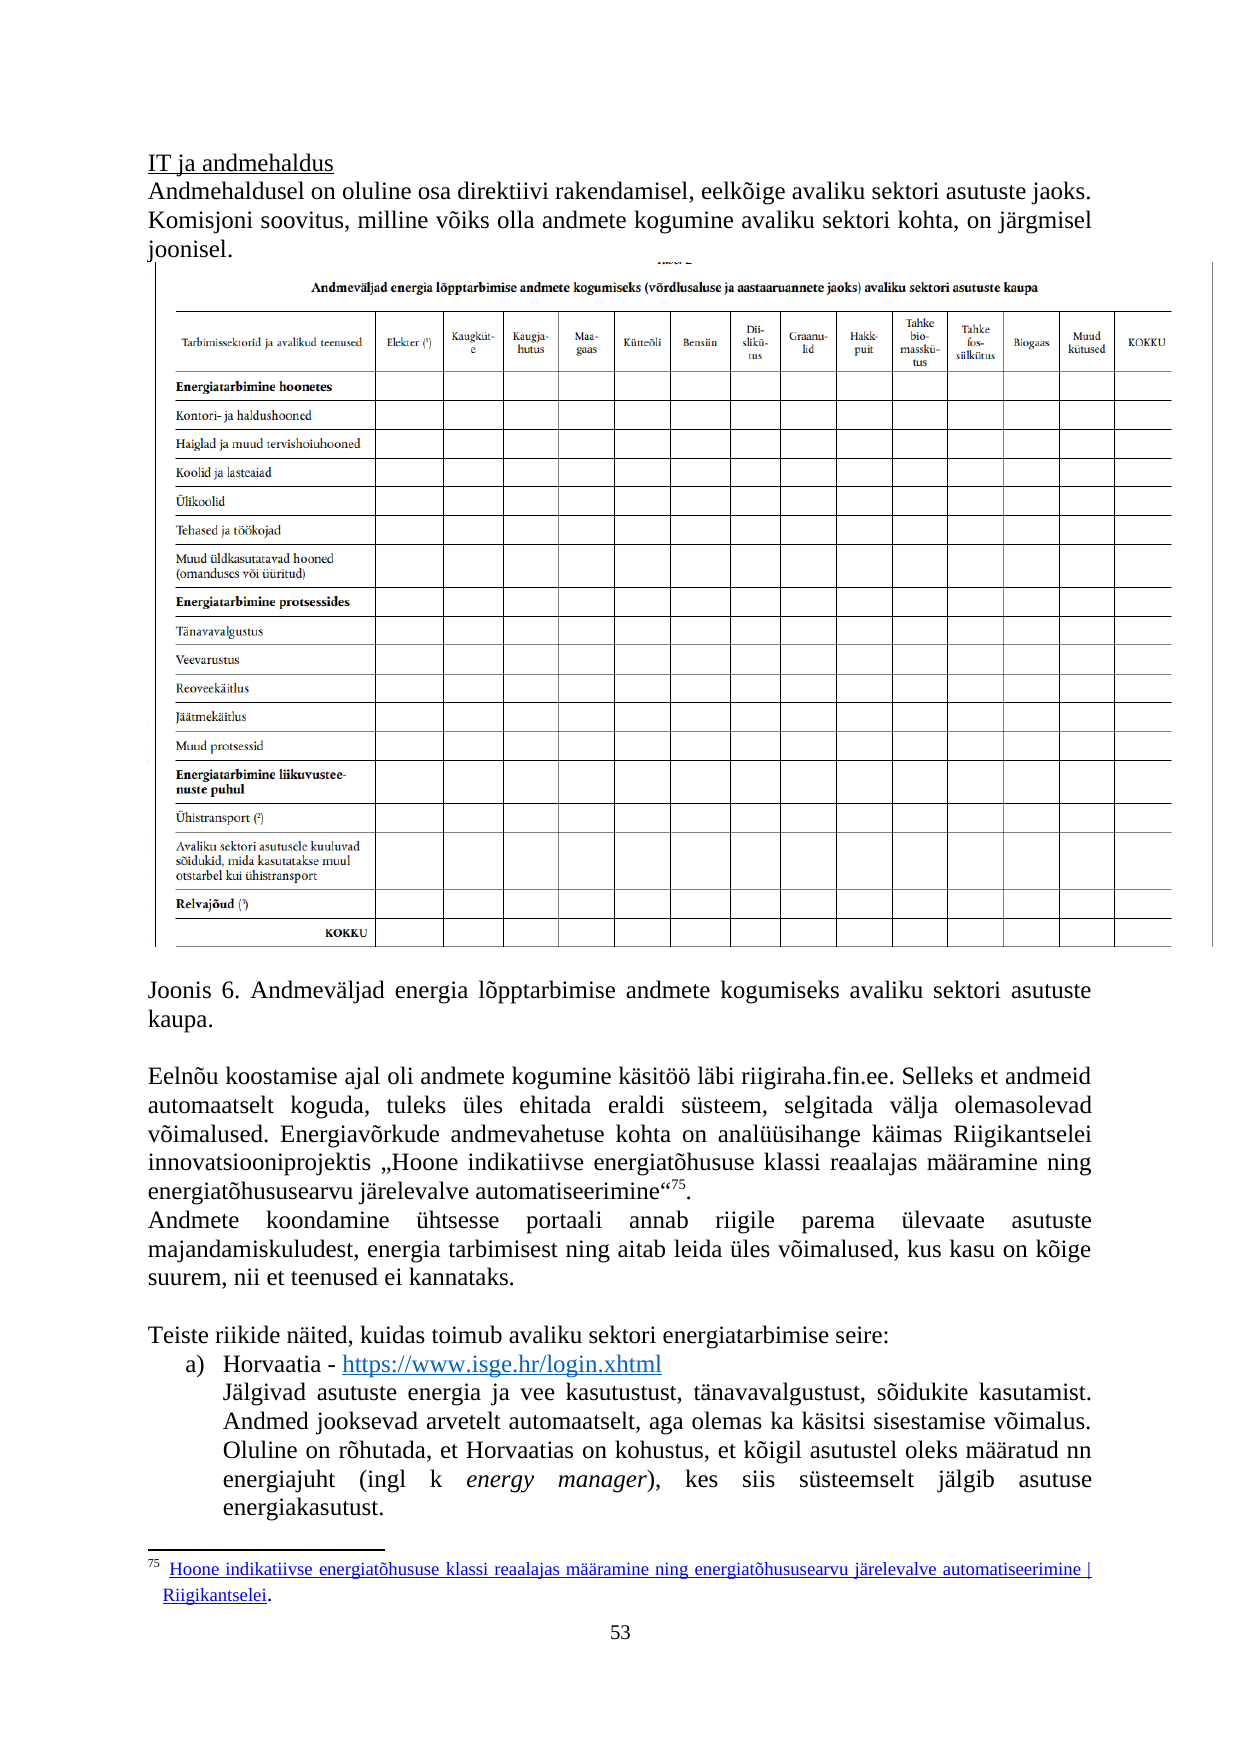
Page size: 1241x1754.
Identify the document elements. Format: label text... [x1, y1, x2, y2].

text Andmehaldusel on oluline osa direktiivi rakendamisel, eelkõige avaliku sektori asutuste jaoks. [148, 176, 1093, 205]
picture [147, 262, 1218, 947]
text Komisjoni soovitus, milline võiks olla andmete kogumine avaliku sektori kohta, on järgmisel joonisel. [148, 205, 1093, 262]
text Andmete koondamine ühtsesse portaali annab riigile parema ülevaate asutuste majandamiskuludest, energia tarbimisest ning aitab leida üles võimalused, kus kasu on kõige suurem, nii et teenused ei kannataks. [148, 1205, 1093, 1291]
text Teiste riikide näited, kuidas toimub avaliku sektori energiatarbimise seire: [148, 1320, 1093, 1349]
text Jälgivad asutuste energia ja vee kasutustust, tänavavalgustust, sõidukite kasutamist. Andmed jooksevad arvetelt automaatselt, aga olemas ka käsitsi sisestamise võimalus. Oluline on rõhutada, et Horvaatias on kohustus, et kõigil asutustel oleks määratud nn energiajuht (ingl k energy manager), kes siis süsteemselt jälgib asutuse energiakasutust. [223, 1377, 1093, 1521]
text Joonis 6. Andmeväljad energia lõpptarbimise andmete kogumiseks avaliku sektori asutuste kaupa. [148, 975, 1093, 1032]
text IT ja andmehaldus [148, 148, 1093, 176]
text Eelnõu koostamise ajal oli andmete kogumine käsitöö läbi riigiraha.fin.ee. Selleks et andmeid automaatselt koguda, tuleks üles ehitada eraldi süsteem, selgitada välja olemasolevad võimalused. Energiavõrkude andmevahetuse kohta on analüüsihange käimas Riigikantselei innovatsiooniprojektis „Hoone indikatiivse energiatõhususe klassi reaalajas määramine ning energiatõhususearvu järelevalve automatiseerimine“. [148, 1061, 1093, 1205]
list Horvaatia - https://www.isge.hr/login.xhtml [185, 1349, 1093, 1377]
